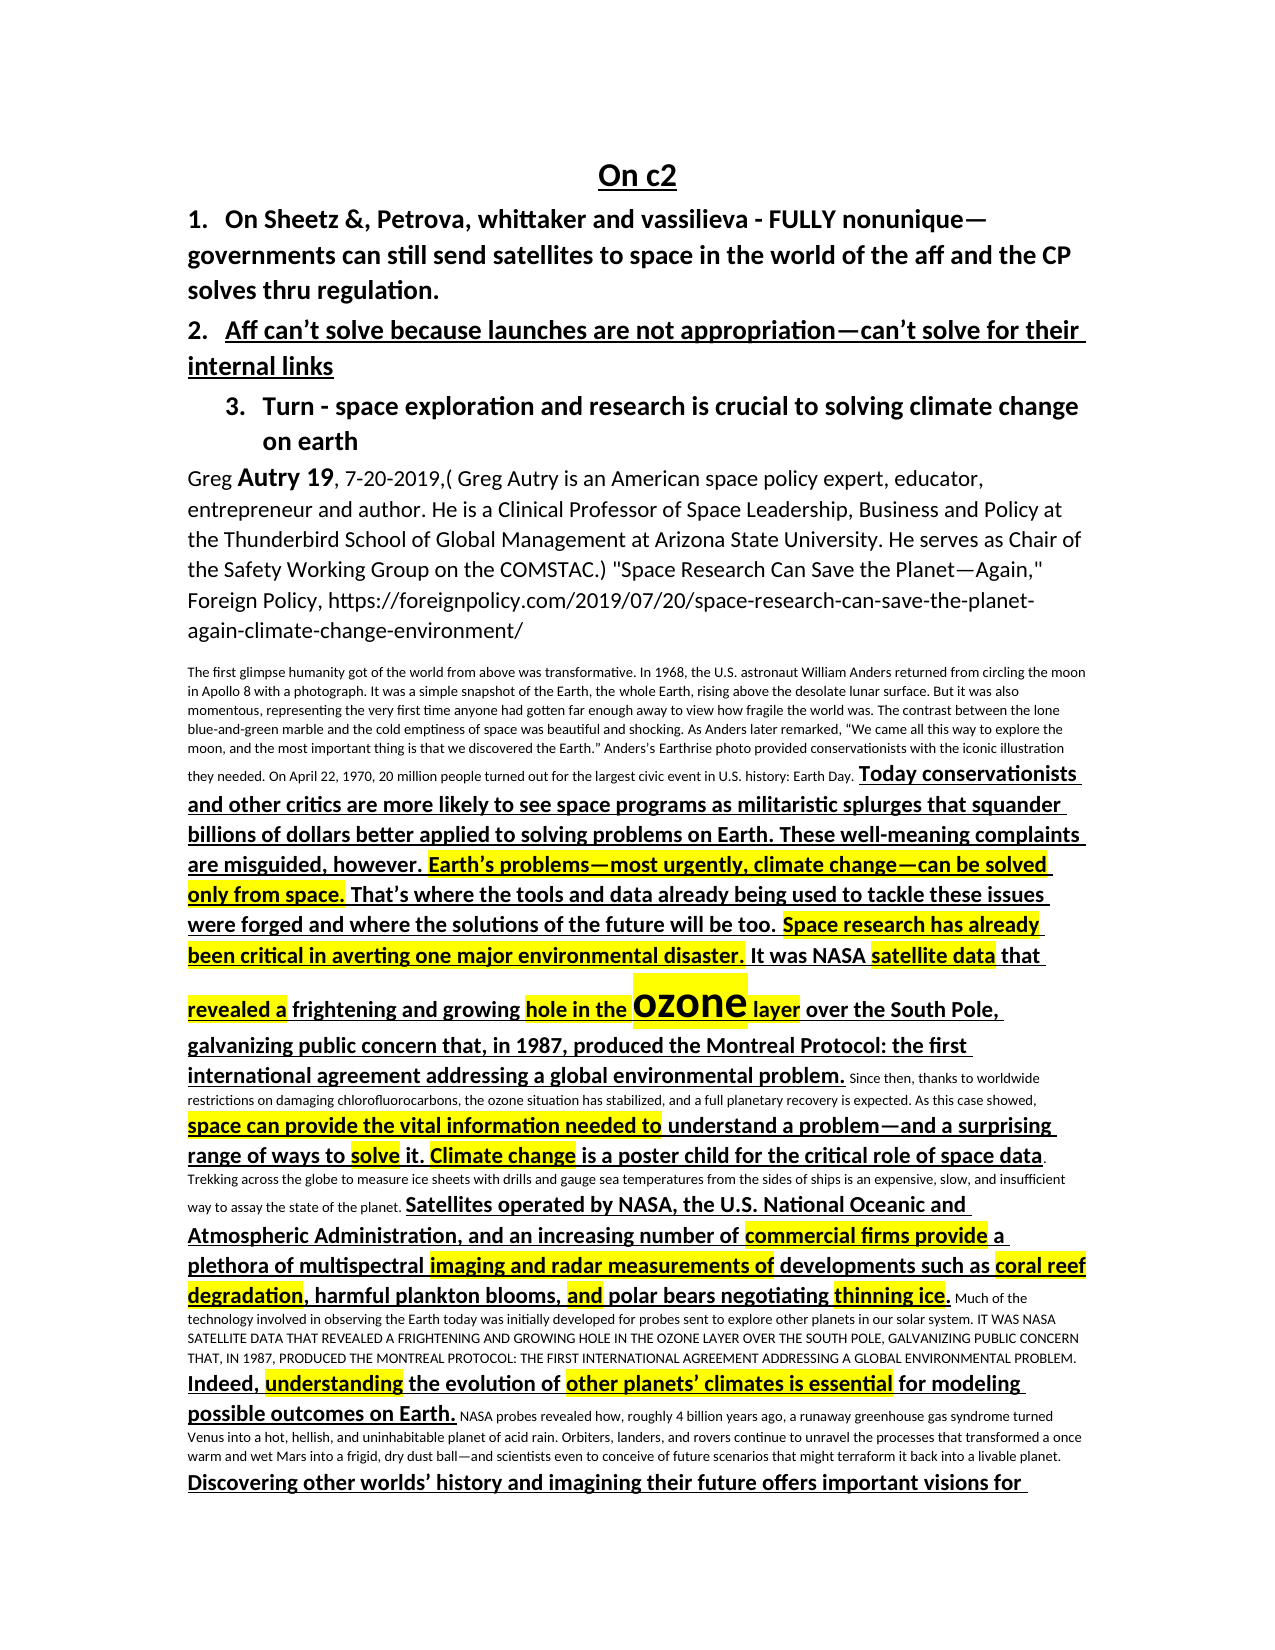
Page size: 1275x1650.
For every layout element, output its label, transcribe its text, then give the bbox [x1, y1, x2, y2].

subtitle Aff can’t solve because launches are not appropriation—can’t solve for their internal links [187, 313, 1087, 382]
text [187, 663, 1087, 1496]
text Greg Autry 19, 7-20-2019,( Greg Autry is an American space policy expert, educator, entrepreneur and author. He is a Clinical Professor of Space Leadership, Business and Policy at the Thunderbird School of Global Management at Arizona State University. He serves as Chair of the Safety Working Group on the COMSTAC.) "Space Research Can Save the Planet—Again," Foreign Policy, https://foreignpolicy.com/2019/07/20/space-research-can-save-the-planet-again-climate-change-environment/ [187, 460, 1087, 644]
subtitle On Sheetz &, Petrova, whittaker and vassilieva - FULLY nonunique—governments can still send satellites to space in the world of the aff and the CP solves thru regulation. [187, 202, 1087, 307]
subtitle On c2 [187, 154, 1087, 195]
subtitle Turn - space exploration and research is crucial to solving climate change on earth [225, 389, 1087, 457]
